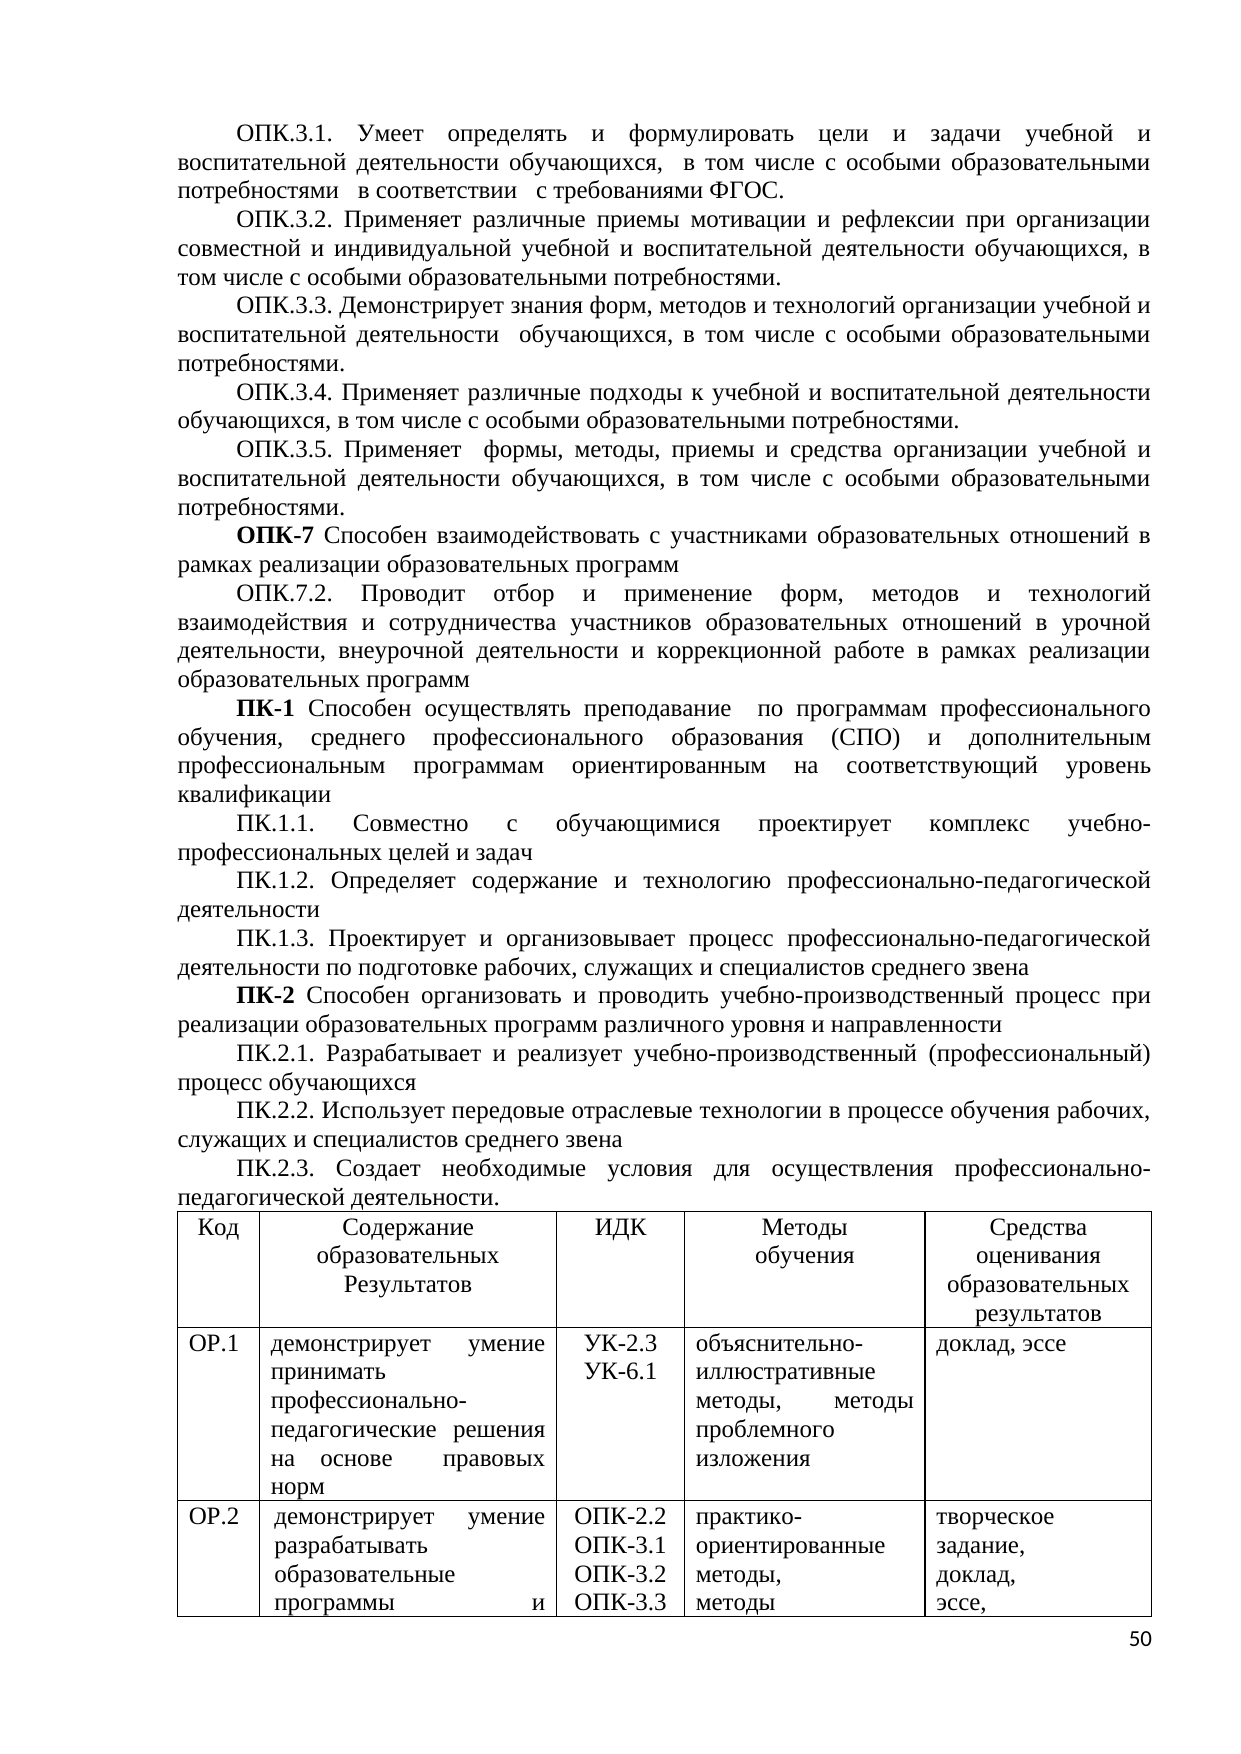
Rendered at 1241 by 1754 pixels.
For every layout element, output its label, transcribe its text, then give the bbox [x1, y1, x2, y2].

text ОПК-7 Способен взаимодействовать с участниками образовательных отношений в рамках реализации образовательных программ [177, 521, 1152, 578]
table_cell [926, 1501, 1151, 1616]
table_header Методы обучения [685, 1212, 924, 1327]
text ПК-2 Способен организовать и проводить учебно-производственный процесс при реализации образовательных программ различного уровня и направленности [177, 981, 1152, 1038]
table_header Содержание образовательных Результатов [260, 1212, 556, 1327]
text ПК-1 Способен осуществлять преподавание по программам профессионального обучения, среднего профессионального образования (СПО) и дополнительным профессиональным программам ориентированным на соответствующий уровень квалификации [177, 693, 1152, 808]
table_header ИДК [557, 1212, 684, 1327]
text ПК.2.3. Создает необходимые условия для осуществления профессионально-педагогической деятельности. [177, 1153, 1152, 1211]
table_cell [557, 1501, 684, 1616]
table_cell ОР.2 [178, 1501, 259, 1616]
table_cell доклад, эссе [926, 1328, 1151, 1500]
table_cell ОР.1 [178, 1328, 259, 1500]
table_cell объяснительно-иллюстративные методы, методы проблемного изложения [685, 1328, 924, 1500]
text ПК.2.2. Использует передовые отраслевые технологии в процессе обучения рабочих, служащих и специалистов среднего звена [177, 1096, 1152, 1153]
text ОПК.3.4. Применяет различные подходы к учебной и воспитательной деятельности обучающихся, в том числе с особыми образовательными потребностями. [177, 377, 1152, 434]
table_cell демонстрирует умение принимать профессионально-педагогические решения на основе правовых норм [260, 1328, 556, 1500]
text ПК.1.3. Проектирует и организовывает процесс профессионально-педагогической деятельности по подготовке рабочих, служащих и специалистов среднего звена [177, 923, 1152, 981]
text ПК.1.1. Совместно с обучающимися проектирует комплекс учебно- профессиональных целей и задач [177, 808, 1152, 866]
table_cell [685, 1501, 924, 1616]
text ОПК.3.5. Применяет формы, методы, приемы и средства организации учебной и воспитательной деятельности обучающихся, в том числе с особыми образовательными потребностями. [177, 434, 1152, 521]
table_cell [260, 1501, 556, 1616]
text ПК.2.1. Разрабатывает и реализует учебно-производственный (профессиональный) процесс обучающихся [177, 1038, 1152, 1096]
text ОПК.3.3. Демонстрирует знания форм, методов и технологий организации учебной и воспитательной деятельности обучающихся, в том числе с особыми образовательными потребностями. [177, 291, 1152, 377]
table_header Код [178, 1212, 259, 1327]
text ОПК.3.1. Умеет определять и формулировать цели и задачи учебной и воспитательной деятельности обучающихся, в том числе с особыми образовательными потребностями в соответствии с требованиями ФГОС. [177, 118, 1152, 204]
text ОПК.7.2. Проводит отбор и применение форм, методов и технологий взаимодействия и сотрудничества участников образовательных отношений в урочной деятельности, внеурочной деятельности и коррекционной работе в рамках реализации образовательных программ [177, 578, 1152, 693]
text ПК.1.2. Определяет содержание и технологию профессионально-педагогической деятельности [177, 866, 1152, 923]
text ОПК.3.2. Применяет различные приемы мотивации и рефлексии при организации совместной и индивидуальной учебной и воспитательной деятельности обучающихся, в том числе с особыми образовательными потребностями. [177, 204, 1152, 291]
table_cell УК-2.3 УК-6.1 [557, 1328, 684, 1500]
table_header Средства оценивания образовательных результатов [926, 1212, 1151, 1327]
